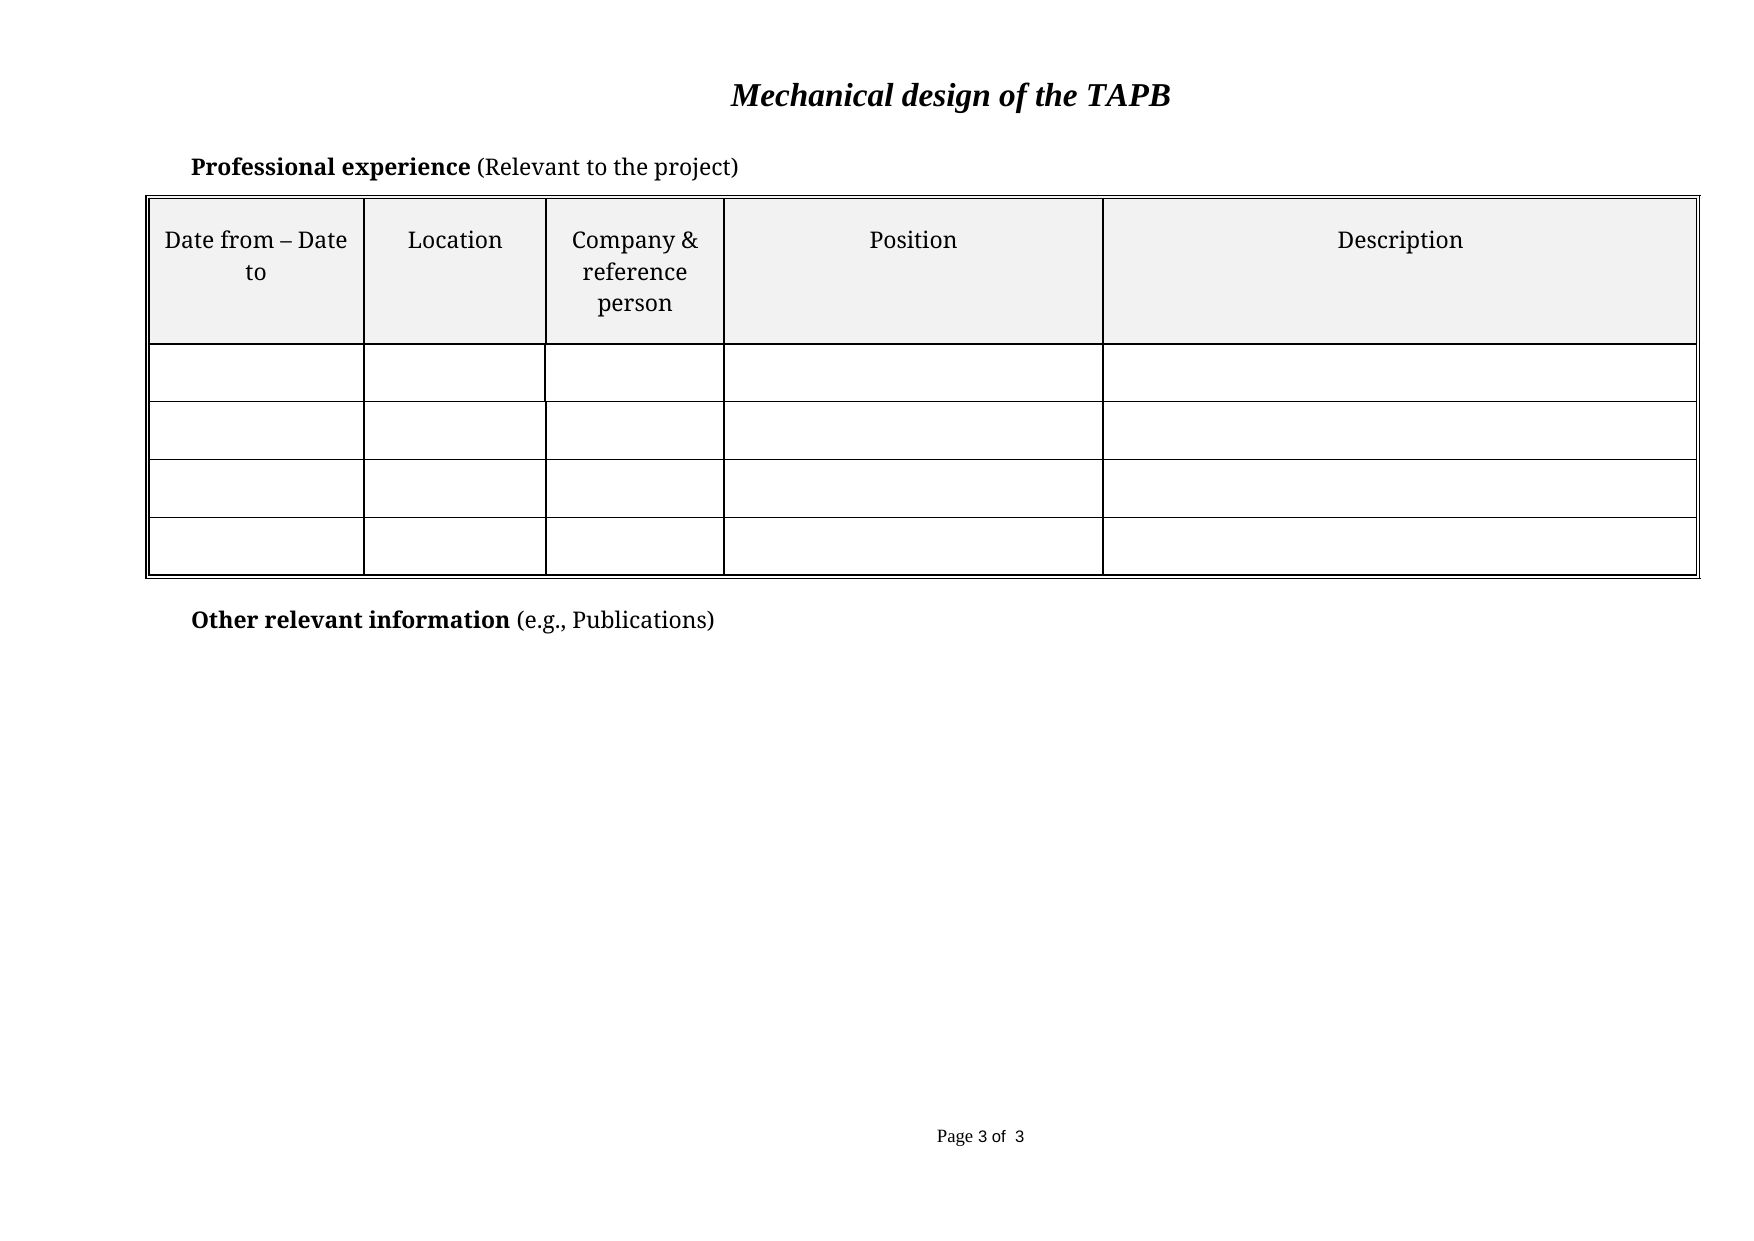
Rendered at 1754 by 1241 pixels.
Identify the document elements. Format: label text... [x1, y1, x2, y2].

table_cell [547, 518, 723, 574]
table_cell [150, 402, 363, 459]
table_cell [546, 345, 723, 401]
table_cell [1104, 402, 1696, 459]
table_cell [1104, 518, 1696, 574]
table_cell [365, 518, 545, 574]
table_cell [725, 402, 1102, 459]
table_cell [725, 345, 1102, 401]
table_header Company & reference person [547, 199, 723, 343]
text Professional experience (Relevant to the project) [103, 151, 1636, 182]
table_cell [725, 518, 1102, 574]
table_cell [365, 402, 545, 459]
table_cell [365, 460, 545, 516]
table_cell [547, 402, 723, 459]
table_cell [150, 460, 363, 516]
table_cell [1104, 345, 1696, 401]
table_cell [547, 460, 723, 516]
table_cell [150, 345, 363, 401]
text Other relevant information (e.g., Publications) [103, 604, 1636, 635]
table_cell [1104, 460, 1696, 516]
table_header Position [725, 199, 1102, 343]
table_header Description [1104, 199, 1696, 343]
table_header Date from – Date to [150, 199, 363, 343]
table_cell [725, 460, 1102, 516]
table_header Location [365, 199, 545, 343]
table_cell [365, 345, 544, 401]
table_cell [150, 518, 363, 574]
